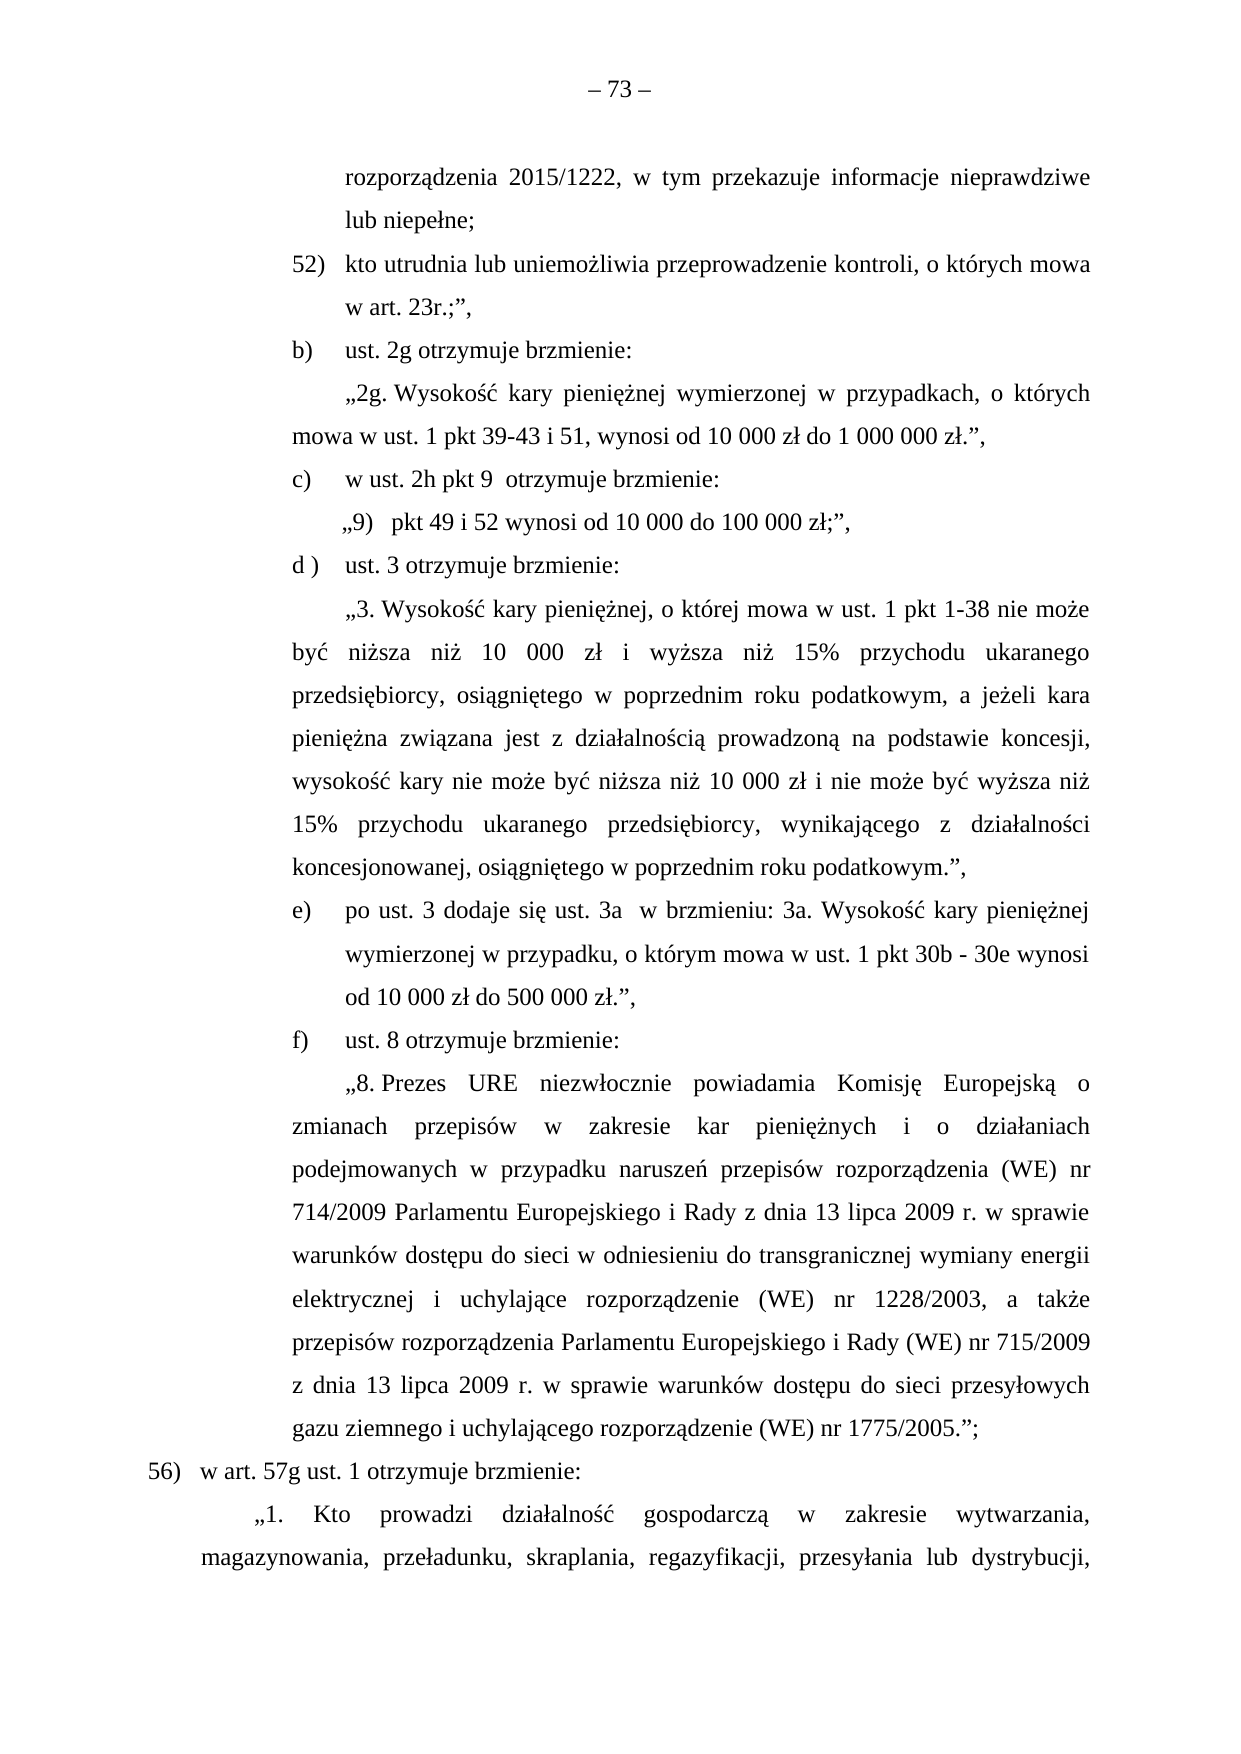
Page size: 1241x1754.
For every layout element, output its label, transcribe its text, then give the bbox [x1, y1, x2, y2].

text e) po ust. 3 dodaje się ust. 3a w brzmieniu: 3a. Wysokość kary pieniężnej wymierzonej w przypadku, o którym mowa w ust. 1 pkt 30b - 30e wynosi od 10 000 zł do 500 000 zł.”, [292, 896, 1091, 1011]
text „8. Prezes URE niezwłocznie powiadamia Komisję Europejską o zmianach przepisów w zakresie kar pieniężnych i o działaniach podejmowanych w przypadku naruszeń przepisów rozporządzenia (WE) nr 714/2009 Parlamentu Europejskiego i Rady z dnia 13 lipca 2009 r. w sprawie warunków dostępu do sieci w odniesieniu do transgranicznej wymiany energii elektrycznej i uchylające rozporządzenie (WE) nr 1228/2003, a także przepisów rozporządzenia Parlamentu Europejskiego i Rady (WE) nr 715/2009 z dnia 13 lipca 2009 r. w sprawie warunków dostępu do sieci przesyłowych gazu ziemnego i uchylającego rozporządzenie (WE) nr 1775/2005.”; [292, 1068, 1091, 1442]
text b) ust. 2g otrzymuje brzmienie: [292, 335, 1091, 364]
text d ) ust. 3 otrzymuje brzmienie: [292, 551, 1091, 579]
text f) ust. 8 otrzymuje brzmienie: [292, 1025, 1091, 1054]
text c) w ust. 2h pkt 9 otrzymuje brzmienie: [292, 464, 1091, 493]
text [201, 1499, 1091, 1571]
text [292, 162, 1091, 234]
text „2g. Wysokość kary pieniężnej wymierzonej w przypadkach, o których mowa w ust. 1 pkt 39-43 i 51, wynosi od 10 000 zł do 1 000 000 zł.”, [292, 378, 1091, 450]
text „9) pkt 49 i 52 wynosi od 10 000 do 100 000 zł;”, [341, 507, 1091, 536]
text 52) kto utrudnia lub uniemożliwia przeprowadzenie kontroli, o których mowa w art. 23r.;”, [292, 249, 1091, 321]
text 56) w art. 57g ust. 1 otrzymuje brzmienie: [148, 1456, 1091, 1485]
text „3. Wysokość kary pieniężnej, o której mowa w ust. 1 pkt 1-38 nie może być niższa niż 10 000 zł i wyższa niż 15% przychodu ukaranego przedsiębiorcy, osiągniętego w poprzednim roku podatkowym, a jeżeli kara pieniężna związana jest z działalnością prowadzoną na podstawie koncesji, wysokość kary nie może być niższa niż 10 000 zł i nie może być wyższa niż 15% przychodu ukaranego przedsiębiorcy, wynikającego z działalności koncesjonowanej, osiągniętego w poprzednim roku podatkowym.”, [292, 594, 1091, 881]
